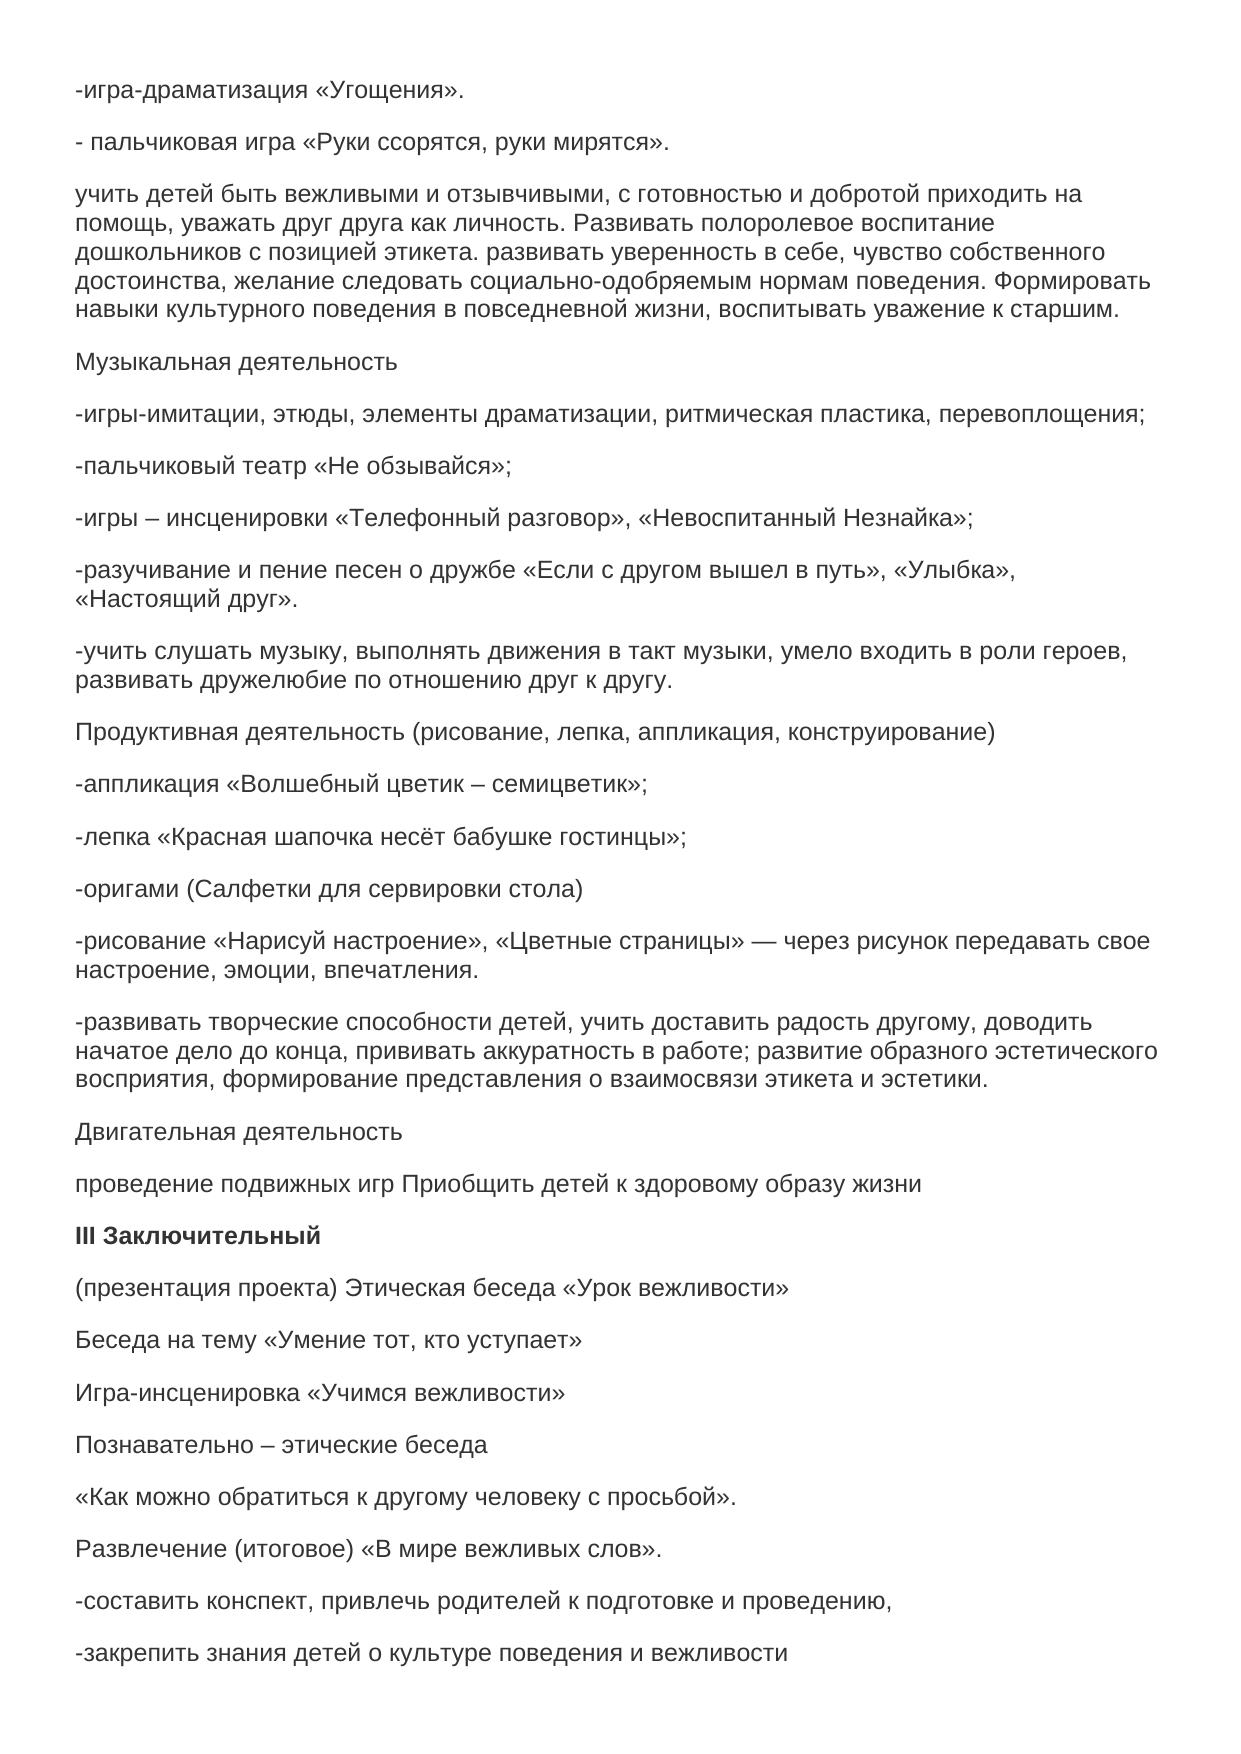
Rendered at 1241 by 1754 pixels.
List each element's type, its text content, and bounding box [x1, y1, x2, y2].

text -лепка «Красная шапочка несёт бабушке гостинцы»; [75, 822, 1165, 850]
text Познавательно – этические беседа [75, 1430, 1165, 1458]
text - пальчиковая игра «Руки ссорятся, руки мирятся». [75, 127, 1165, 156]
text -игра-драматизация «Угощения». [75, 75, 1165, 104]
text III Заключительный [75, 1221, 1165, 1250]
text (презентация проекта) Этическая беседа «Урок вежливости» [75, 1273, 1165, 1302]
text -игры – инсценировки «Телефонный разговор», «Невоспитанный Незнайка»; [75, 503, 1165, 532]
text -разучивание и пение песен о дружбе «Если с другом вышел в путь», «Улыбка», «Настоящий друг». [75, 555, 1165, 613]
text Двигательная деятельность [75, 1117, 1165, 1145]
text «Как можно обратиться к другому человеку с просьбой». [75, 1482, 1165, 1511]
text проведение подвижных игр Приобщить детей к здоровому образу жизни [75, 1169, 1165, 1197]
text -игры-имитации, этюды, элементы драматизации, ритмическая пластика, перевоплощения; [75, 399, 1165, 427]
text -аппликация «Волшебный цветик – семицветик»; [75, 769, 1165, 798]
text Игра-инсценировка «Учимся вежливости» [75, 1377, 1165, 1406]
text -развивать творческие способности детей, учить доставить радость другому, доводить начатое дело до конца, прививать аккуратность в работе; развитие образного эстетического восприятия, формирование представления о взаимосвязи этикета и эстетики. [75, 1007, 1165, 1093]
text Музыкальная деятельность [75, 347, 1165, 375]
text Беседа на тему «Умение тот, кто уступает» [75, 1325, 1165, 1354]
text -пальчиковый театр «Не обзывайся»; [75, 451, 1165, 480]
text Развлечение (итоговое) «В мире вежливых слов». [75, 1534, 1165, 1563]
text -рисование «Нарисуй настроение», «Цветные страницы» — через рисунок передавать свое настроение, эмоции, впечатления. [75, 926, 1165, 983]
text -оригами (Салфетки для сервировки стола) [75, 874, 1165, 902]
text Продуктивная деятельность (рисование, лепка, аппликация, конструирование) [75, 717, 1165, 746]
text учить детей быть вежливыми и отзывчивыми, с готовностью и добротой приходить на помощь, уважать друг друга как личность. Развивать полоролевое воспитание дошкольников с позицией этикета. развивать уверенность в себе, чувство собственного достоинства, желание следовать социально-одобряемым нормам поведения. Формировать навыки культурного поведения в повседневной жизни, воспитывать уважение к старшим. [75, 179, 1165, 323]
text -составить конспект, привлечь родителей к подготовке и проведению, [75, 1586, 1165, 1615]
text -закрепить знания детей о культуре поведения и вежливости [75, 1638, 1165, 1667]
text -учить слушать музыку, выполнять движения в такт музыки, умело входить в роли героев, развивать дружелюбие по отношению друг к другу. [75, 636, 1165, 694]
